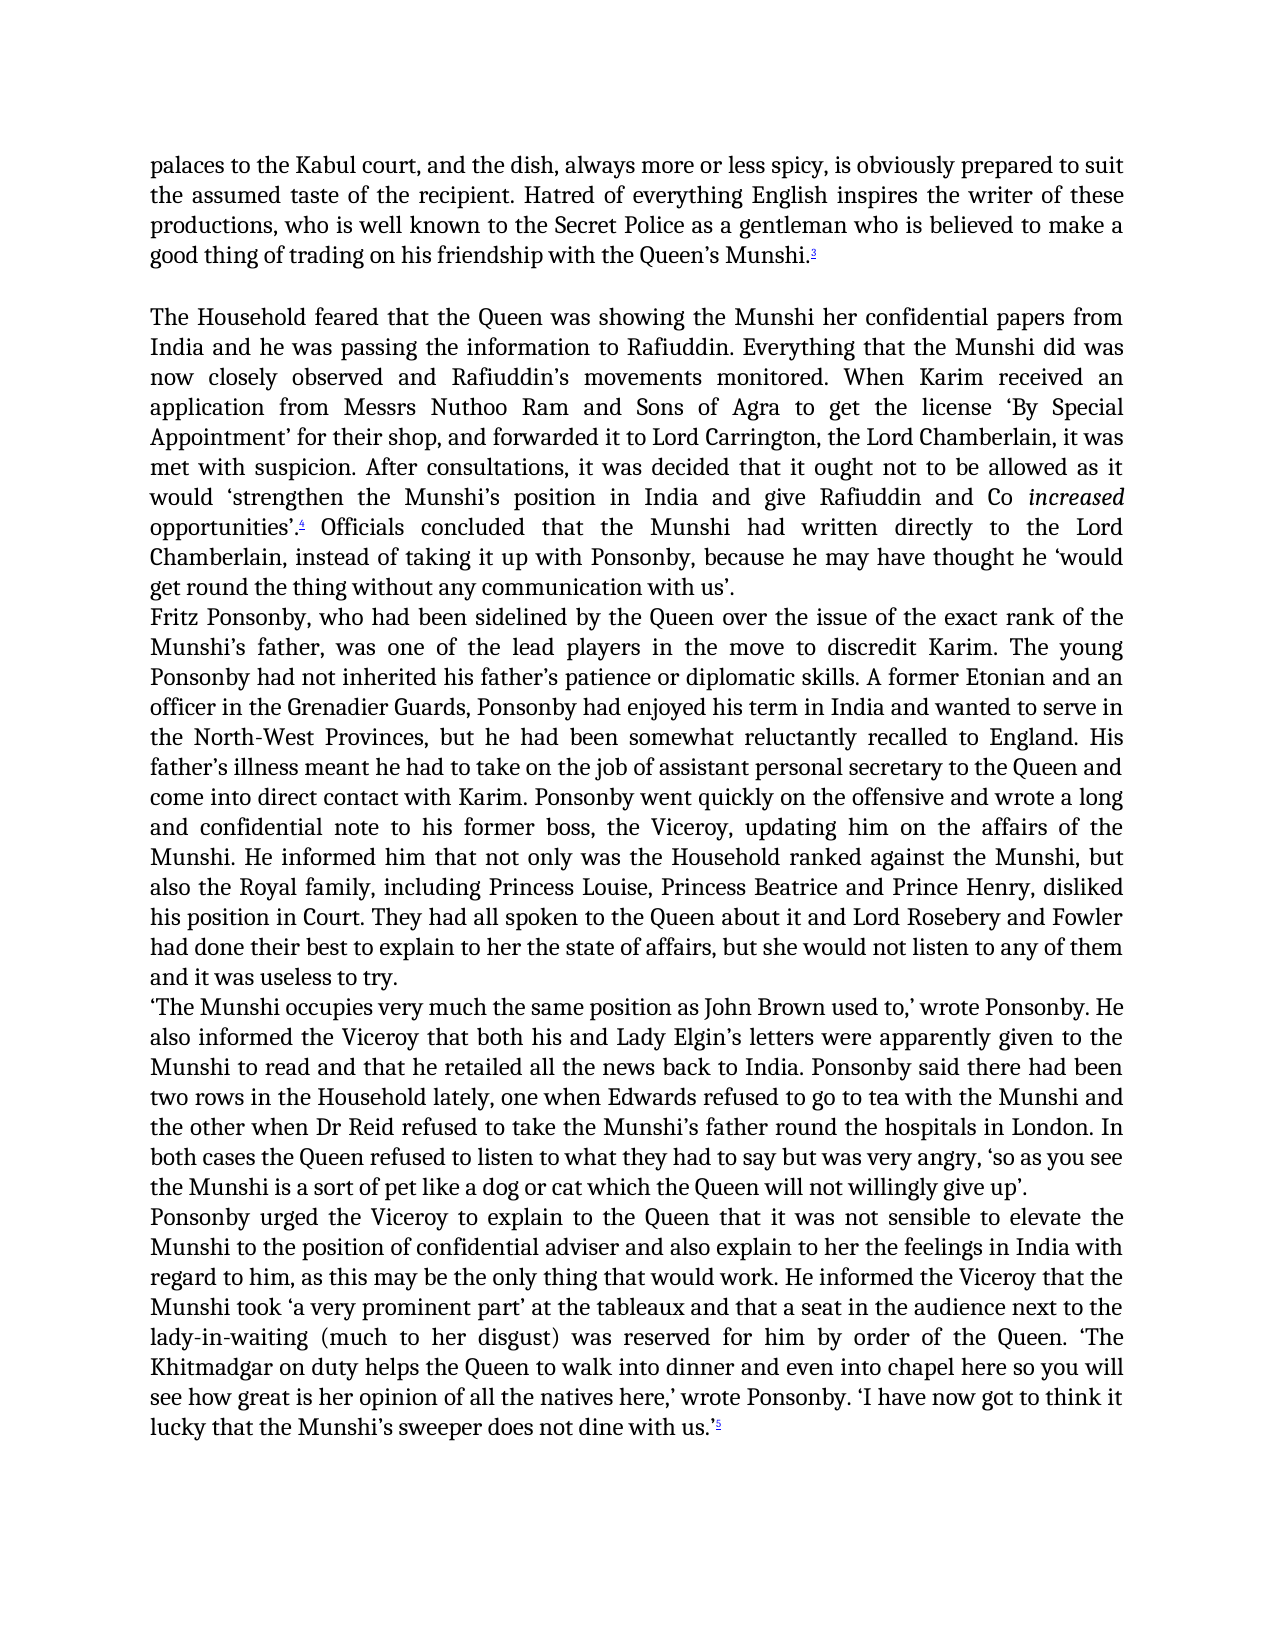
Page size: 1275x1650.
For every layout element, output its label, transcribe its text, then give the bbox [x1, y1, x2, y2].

text Ponsonby urged the Viceroy to explain to the Queen that it was not sensible to elevate the Munshi to the position of confidential adviser and also explain to her the feelings in India with regard to him, as this may be the only thing that would work. He informed the Viceroy that the Munshi took ‘a very prominent part’ at the tableaux and that a seat in the audience next to the lady-in-waiting (much to her disgust) was reserved for him by order of the Queen. ‘The Khitmadgar on duty helps the Queen to walk into dinner and even into chapel here so you will see how great is her opinion of all the natives here,’ wrote Ponsonby. ‘I have now got to think it lucky that the Munshi’s sweeper does not dine with us.’5 [150, 1201, 1125, 1441]
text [150, 150, 1125, 270]
text ‘The Munshi occupies very much the same position as John Brown used to,’ wrote Ponsonby. He also informed the Viceroy that both his and Lady Elgin’s letters were apparently given to the Munshi to read and that he retailed all the news back to India. Ponsonby said there had been two rows in the Household lately, one when Edwards refused to go to tea with the Munshi and the other when Dr Reid refused to take the Munshi’s father round the hospitals in London. In both cases the Queen refused to listen to what they had to say but was very angry, ‘so as you see the Munshi is a sort of pet like a dog or cat which the Queen will not willingly give up’. [150, 991, 1125, 1201]
text Fritz Ponsonby, who had been sidelined by the Queen over the issue of the exact rank of the Munshi’s father, was one of the lead players in the move to discredit Karim. The young Ponsonby had not inherited his father’s patience or diplomatic skills. A former Etonian and an officer in the Grenadier Guards, Ponsonby had enjoyed his term in India and wanted to serve in the North-West Provinces, but he had been somewhat reluctantly recalled to England. His father’s illness meant he had to take on the job of assistant personal secretary to the Queen and come into direct contact with Karim. Ponsonby went quickly on the offensive and wrote a long and confidential note to his former boss, the Viceroy, updating him on the affairs of the Munshi. He informed him that not only was the Household ranked against the Munshi, but also the Royal family, including Princess Louise, Princess Beatrice and Prince Henry, disliked his position in Court. They had all spoken to the Queen about it and Lord Rosebery and Fowler had done their best to explain to her the state of affairs, but she would not listen to any of them and it was useless to try. [150, 601, 1125, 991]
text The Household feared that the Queen was showing the Munshi her confidential papers from India and he was passing the information to Rafiuddin. Everything that the Munshi did was now closely observed and Rafiuddin’s movements monitored. When Karim received an application from Messrs Nuthoo Ram and Sons of Agra to get the license ‘By Special Appointment’ for their shop, and forwarded it to Lord Carrington, the Lord Chamberlain, it was met with suspicion. After consultations, it was decided that it ought not to be allowed as it would ‘strengthen the Munshi’s position in India and give Rafiuddin and Co increased opportunities’.4 Officials concluded that the Munshi had written directly to the Lord Chamberlain, instead of taking it up with Ponsonby, because he may have thought he ‘would get round the thing without any communication with us’. [150, 301, 1125, 601]
